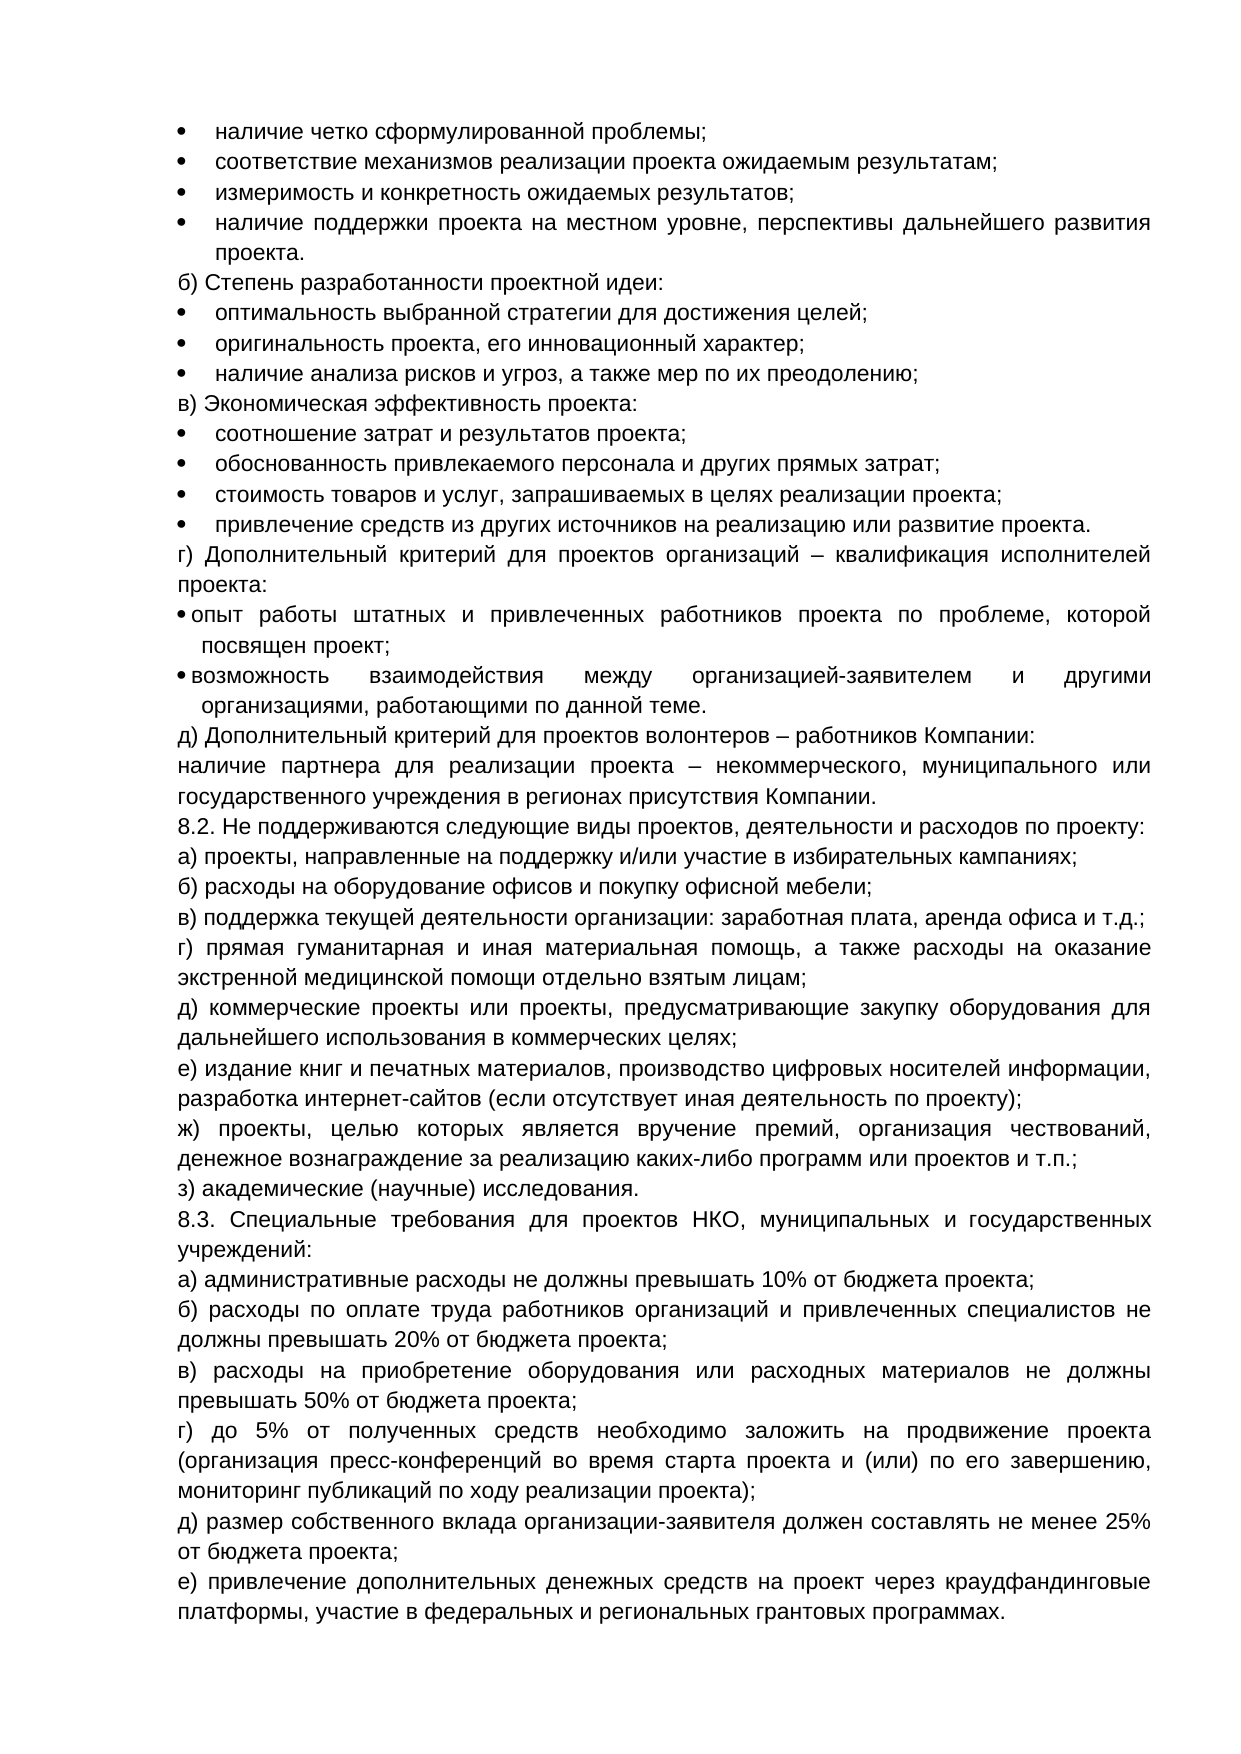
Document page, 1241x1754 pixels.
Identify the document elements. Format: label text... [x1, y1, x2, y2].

text е) привлечение дополнительных денежных средств на проект через краудфандинговые платформы, участие в федеральных и региональных грантовых программах. [177, 1568, 1152, 1625]
text е) издание книг и печатных материалов, производство цифровых носителей информации, разработка интернет-сайтов (если отсутствует иная деятельность по проекту); [177, 1054, 1152, 1111]
text г) прямая гуманитарная и иная материальная помощь, а также расходы на оказание экстренной медицинской помощи отдельно взятым лицам; [177, 934, 1152, 990]
text б) Степень разработанности проектной идеи: [177, 269, 1152, 296]
text г) Дополнительный критерий для проектов организаций – квалификация исполнителей проекта: [177, 541, 1152, 598]
list возможность взаимодействия между организацией-заявителем и другими организациями, работающими по данной теме. [177, 662, 1152, 718]
text з) академические (научные) исследования. [177, 1175, 1152, 1202]
text д) коммерческие проекты или проекты, предусматривающие закупку оборудования для дальнейшего использования в коммерческих целях; [177, 994, 1152, 1051]
list измеримость и конкретность ожидаемых результатов; [177, 178, 1152, 205]
list наличие четко сформулированной проблемы; [177, 118, 1152, 144]
text 8.3. Специальные требования для проектов НКО, муниципальных и государственных учреждений: [177, 1206, 1152, 1262]
text д) Дополнительный критерий для проектов волонтеров – работников Компании: [177, 722, 1152, 749]
text в) Экономическая эффективность проекта: [177, 390, 1152, 416]
text а) проекты, направленные на поддержку и/или участие в избирательных кампаниях; [177, 843, 1152, 869]
text наличие партнера для реализации проекта – некоммерческого, муниципального или государственного учреждения в регионах присутствия Компании. [177, 752, 1152, 809]
text б) расходы на оборудование офисов и покупку офисной мебели; [177, 873, 1152, 900]
list опыт работы штатных и привлеченных работников проекта по проблеме, которой посвящен проект; [177, 601, 1152, 658]
text в) расходы на приобретение оборудования или расходных материалов не должны превышать 50% от бюджета проекта; [177, 1357, 1152, 1413]
list оптимальность выбранной стратегии для достижения целей; [177, 299, 1152, 326]
list привлечение средств из других источников на реализацию или развитие проекта. [177, 511, 1152, 537]
text г) до 5% от полученных средств необходимо заложить на продвижение проекта (организация пресс-конференций во время старта проекта и (или) по его завершению, мониторинг публикаций по ходу реализации проекта); [177, 1417, 1152, 1504]
list обоснованность привлекаемого персонала и других прямых затрат; [177, 450, 1152, 477]
text б) расходы по оплате труда работников организаций и привлеченных специалистов не должны превышать 20% от бюджета проекта; [177, 1296, 1152, 1353]
list наличие поддержки проекта на местном уровне, перспективы дальнейшего развития проекта. [177, 209, 1152, 265]
list наличие анализа рисков и угроз, а также мер по их преодолению; [177, 360, 1152, 386]
list оригинальность проекта, его инновационный характер; [177, 329, 1152, 356]
text ж) проекты, целью которых является вручение премий, организация чествований, денежное вознаграждение за реализацию каких-либо программ или проектов и т.п.; [177, 1115, 1152, 1172]
text в) поддержка текущей деятельности организации: заработная плата, аренда офиса и т.д.; [177, 903, 1152, 930]
list соотношение затрат и результатов проекта; [177, 420, 1152, 447]
list соответствие механизмов реализации проекта ожидаемым результатам; [177, 148, 1152, 175]
text а) административные расходы не должны превышать 10% от бюджета проекта; [177, 1266, 1152, 1292]
list стоимость товаров и услуг, запрашиваемых в целях реализации проекта; [177, 481, 1152, 507]
text д) размер собственного вклада организации-заявителя должен составлять не менее 25% от бюджета проекта; [177, 1508, 1152, 1564]
text 8.2. Не поддерживаются следующие виды проектов, деятельности и расходов по проекту: [177, 813, 1152, 839]
